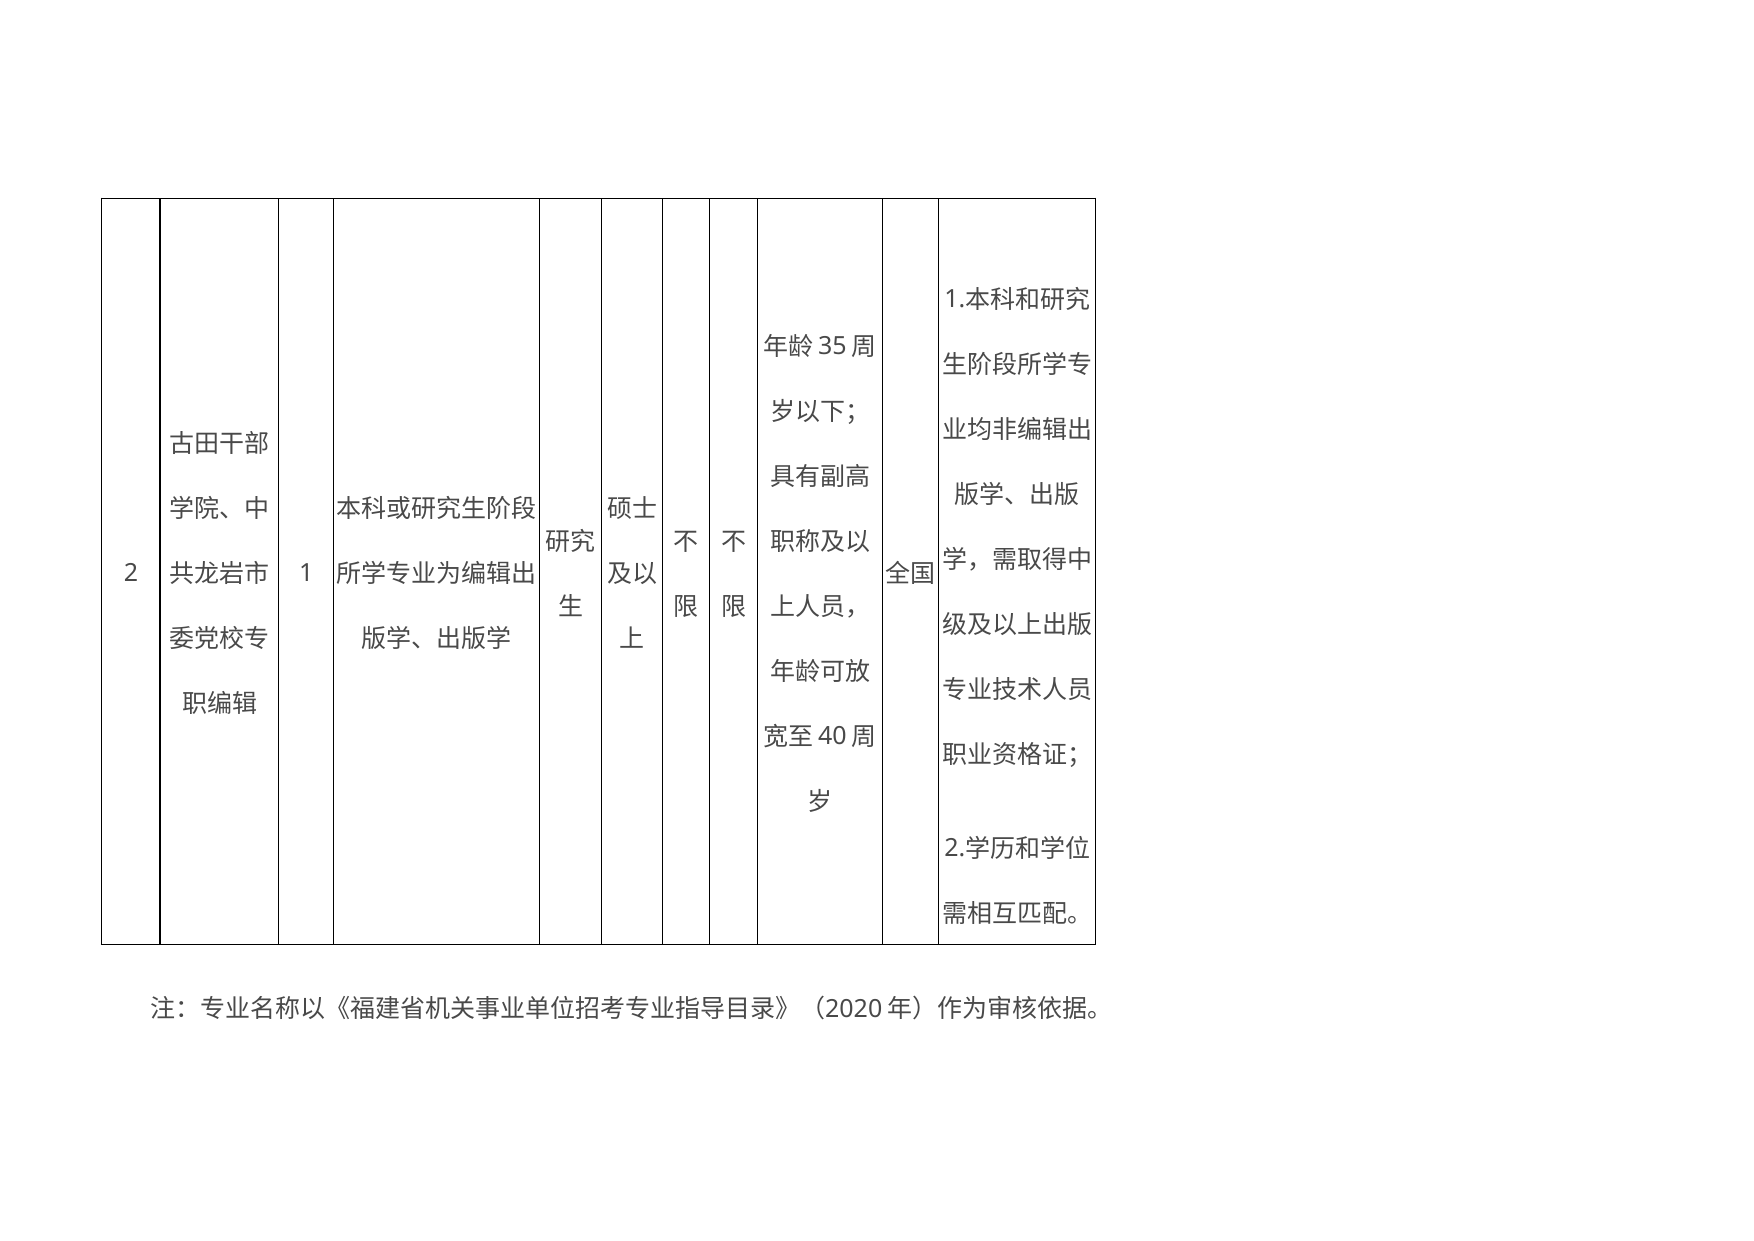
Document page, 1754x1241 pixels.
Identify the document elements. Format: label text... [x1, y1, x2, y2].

table_cell 本科或研究生阶段所学专业为编辑出版学、出版学 [334, 199, 539, 944]
table_cell 研究生 [540, 199, 601, 944]
text 注：专业名称以《福建省机关事业单位招考专业指导目录》（2020年）作为审核依据。 [150, 974, 1604, 1039]
table_cell 1.本科和研究生阶段所学专业均非编辑出版学、出版学，需取得中级及以上出版专业技术人员职业资格证； 2.学历和学位需相互匹配。 [939, 199, 1095, 944]
table_cell 硕士及以上 [602, 199, 662, 944]
table_cell 不限 [710, 199, 757, 944]
table_cell 古田干部学院、中共龙岩市委党校专职编辑 [161, 199, 278, 944]
table_cell 全国 [883, 199, 938, 944]
table_cell 1 [279, 199, 333, 944]
table_cell 2 [102, 199, 159, 944]
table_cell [758, 199, 882, 944]
table_cell 不限 [663, 199, 709, 944]
